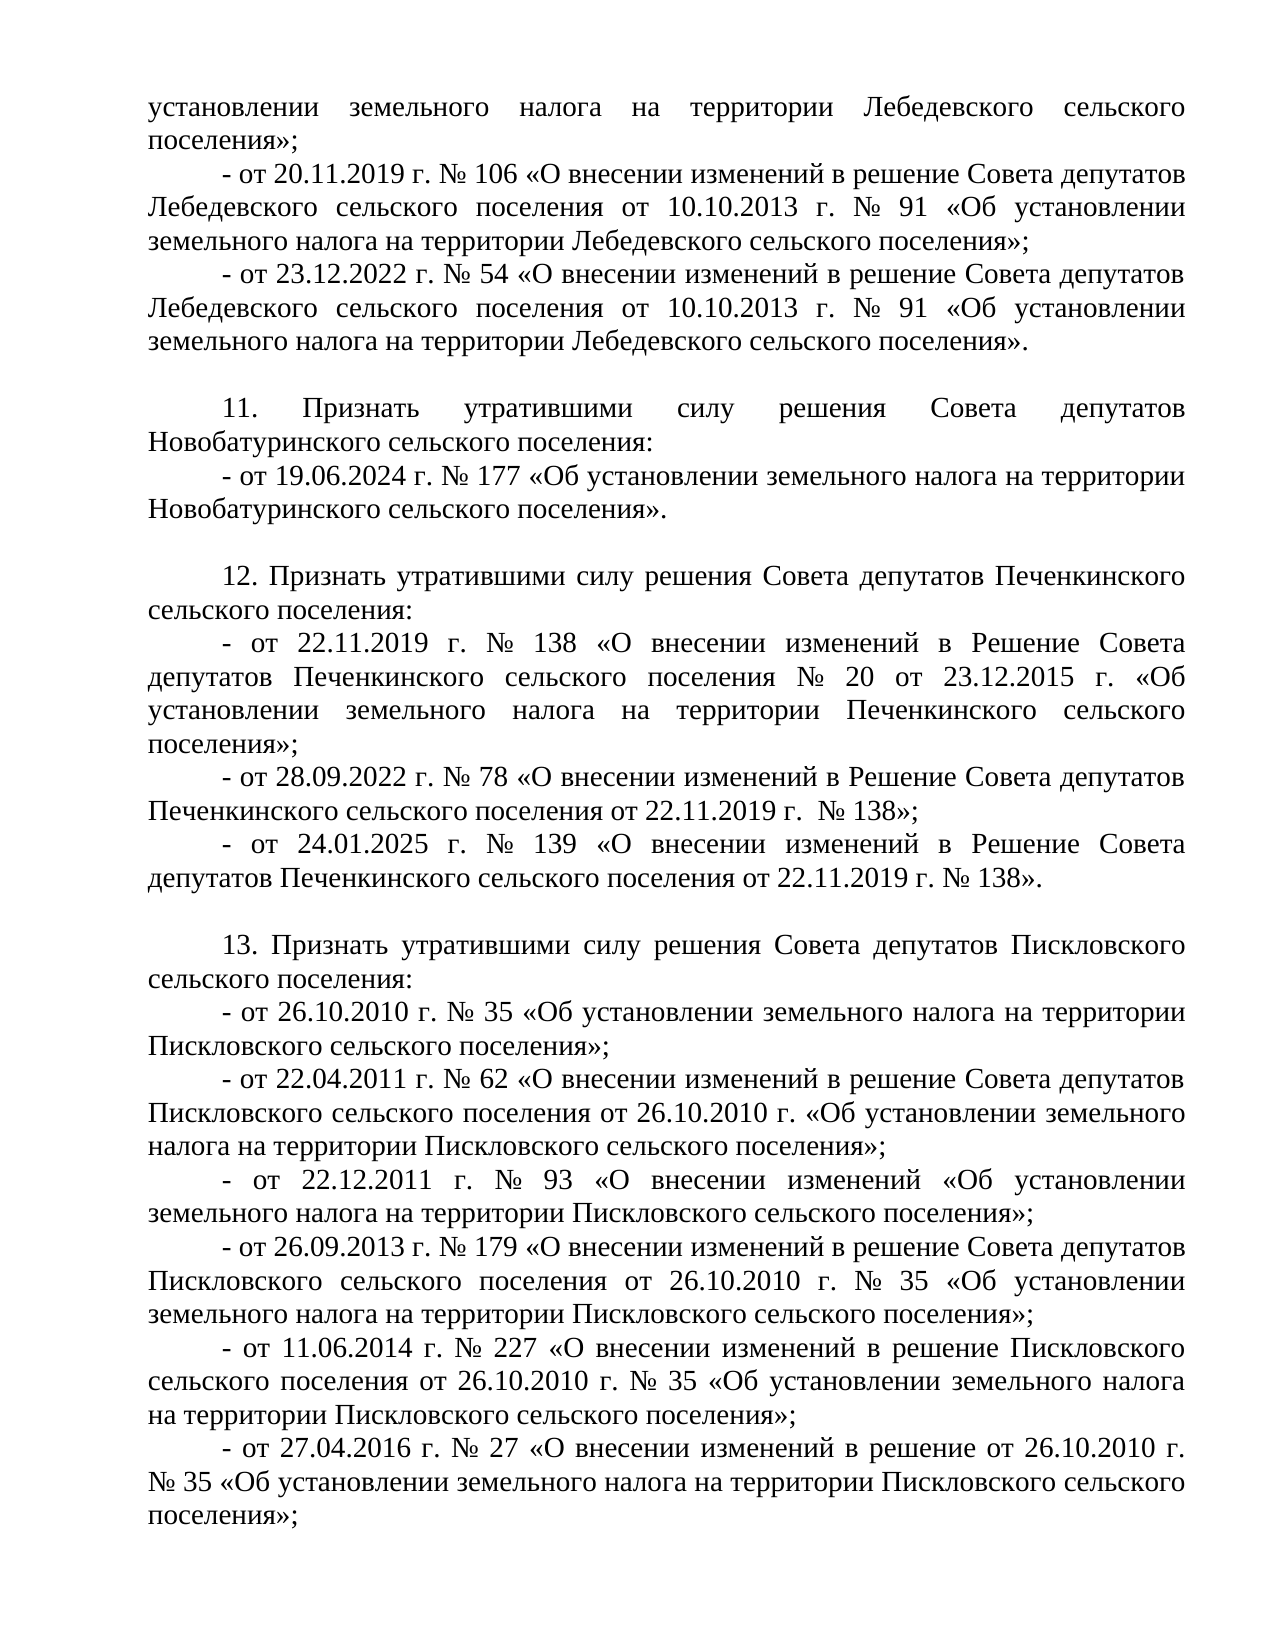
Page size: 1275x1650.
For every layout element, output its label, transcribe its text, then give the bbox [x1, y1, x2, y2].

text - от 11.06.2014 г. № 227 «О внесении изменений в решение Пискловского сельского поселения от 26.10.2010 г. № 35 «Об установлении земельного налога на территории Пискловского сельского поселения»; [148, 1330, 1186, 1430]
text - от 27.04.2016 г. № 27 «О внесении изменений в решение от 26.10.2010 г. № 35 «Об установлении земельного налога на территории Пискловского сельского поселения»; [148, 1430, 1186, 1531]
text - от 22.11.2019 г. № 138 «О внесении изменений в Решение Совета депутатов Печенкинского сельского поселения № 20 от 23.12.2015 г. «Об установлении земельного налога на территории Печенкинского сельского поселения»; [148, 625, 1186, 759]
text - от 28.09.2022 г. № 78 «О внесении изменений в Решение Совета депутатов Печенкинского сельского поселения от 22.11.2019 г. № 138»; [148, 759, 1186, 827]
text 13. Признать утратившими силу решения Совета депутатов Пискловского сельского поселения: [148, 927, 1186, 994]
text - от 20.11.2019 г. № 106 «О внесении изменений в решение Совета депутатов Лебедевского сельского поселения от 10.10.2013 г. № 91 «Об установлении земельного налога на территории Лебедевского сельского поселения»; [148, 156, 1186, 256]
text 11. Признать утратившими силу решения Совета депутатов Новобатуринского сельского поселения: [148, 391, 1186, 458]
text - от 19.06.2024 г. № 177 «Об установлении земельного налога на территории Новобатуринского сельского поселения». [148, 458, 1186, 525]
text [148, 89, 1186, 156]
text - от 24.01.2025 г. № 139 «О внесении изменений в Решение Совета депутатов Печенкинского сельского поселения от 22.11.2019 г. № 138». [148, 827, 1186, 894]
text 12. Признать утратившими силу решения Совета депутатов Печенкинского сельского поселения: [148, 558, 1186, 625]
text - от 26.09.2013 г. № 179 «О внесении изменений в решение Совета депутатов Пискловского сельского поселения от 26.10.2010 г. № 35 «Об установлении земельного налога на территории Пискловского сельского поселения»; [148, 1229, 1186, 1330]
text - от 22.12.2011 г. № 93 «О внесении изменений «Об установлении земельного налога на территории Пискловского сельского поселения»; [148, 1162, 1186, 1229]
text - от 23.12.2022 г. № 54 «О внесении изменений в решение Совета депутатов Лебедевского сельского поселения от 10.10.2013 г. № 91 «Об установлении земельного налога на территории Лебедевского сельского поселения». [148, 256, 1186, 357]
text - от 22.04.2011 г. № 62 «О внесении изменений в решение Совета депутатов Пискловского сельского поселения от 26.10.2010 г. «Об установлении земельного налога на территории Пискловского сельского поселения»; [148, 1061, 1186, 1162]
text - от 26.10.2010 г. № 35 «Об установлении земельного налога на территории Пискловского сельского поселения»; [148, 994, 1186, 1061]
